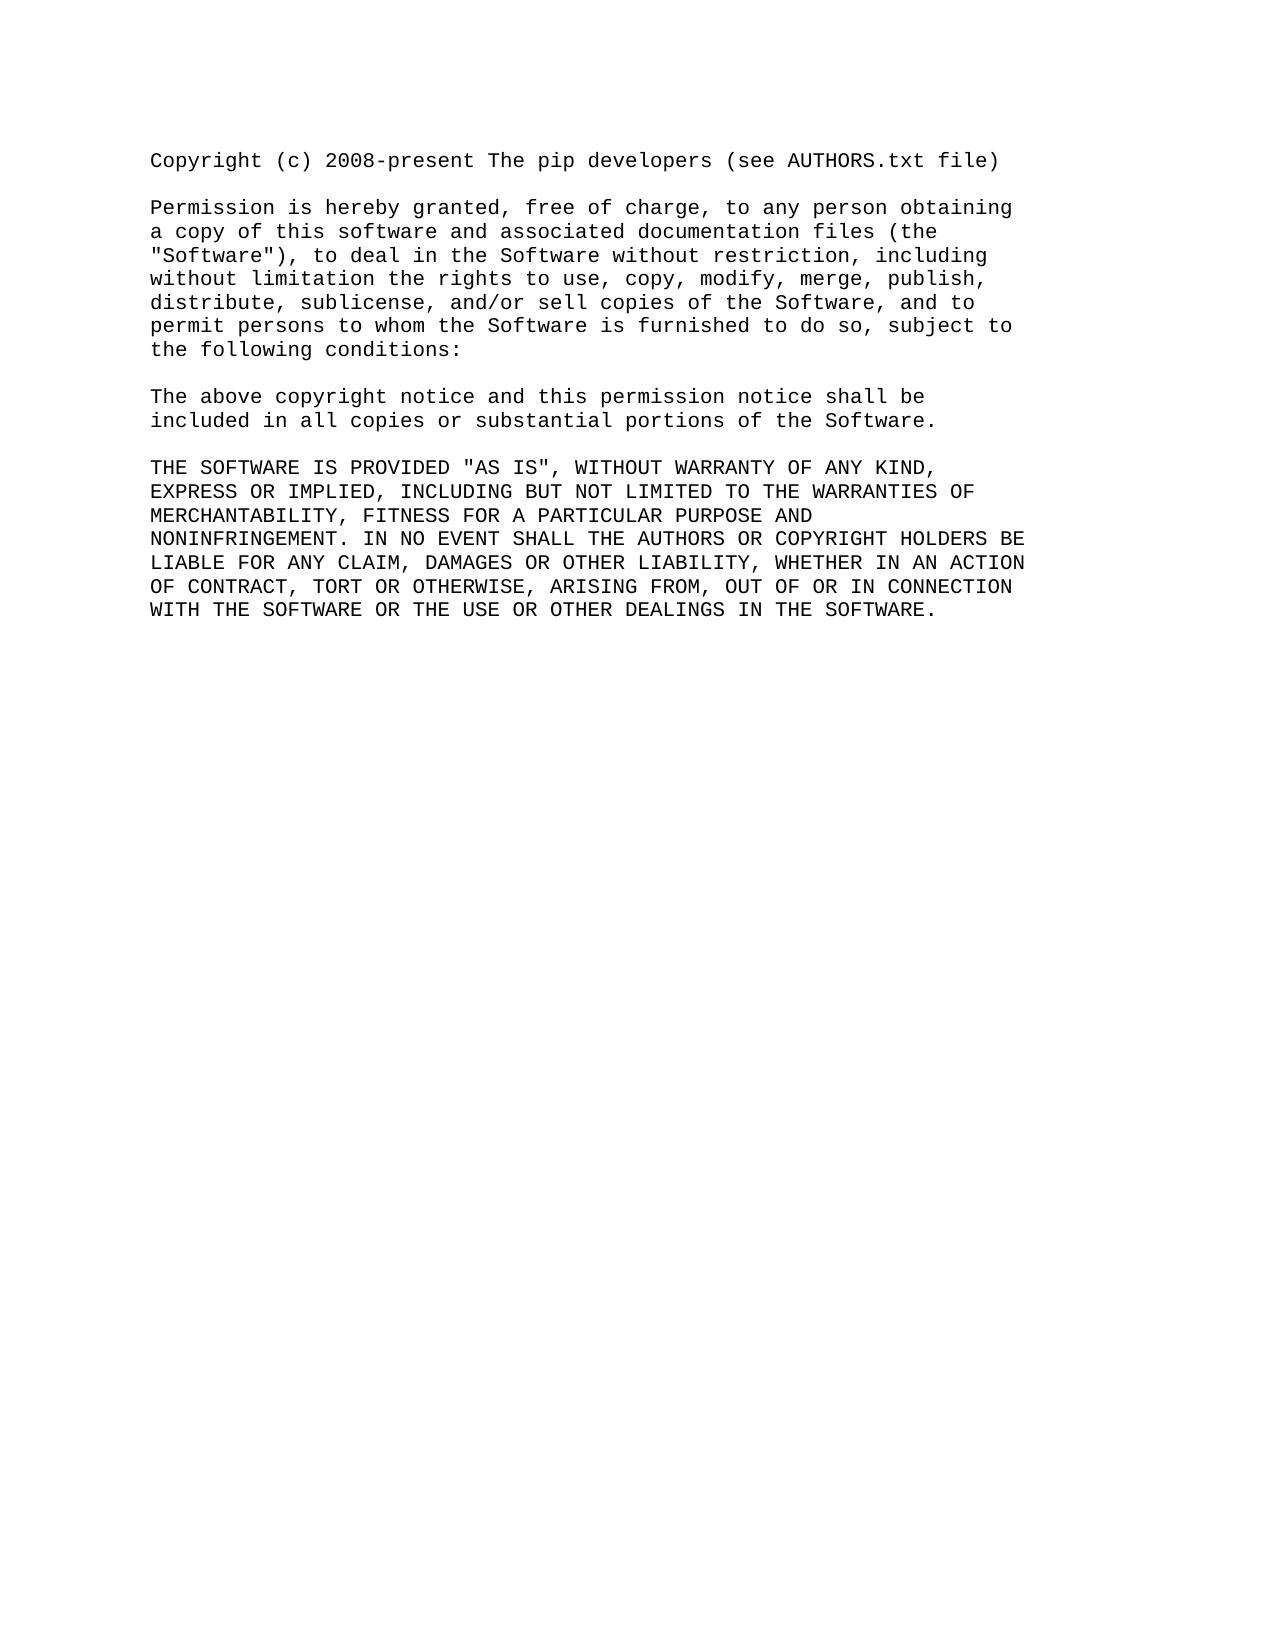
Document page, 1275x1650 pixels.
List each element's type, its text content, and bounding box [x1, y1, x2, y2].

text WITH THE SOFTWARE OR THE USE OR OTHER DEALINGS IN THE SOFTWARE. [150, 599, 1125, 623]
text the following conditions: [150, 339, 1125, 363]
text "Software"), to deal in the Software without restriction, including [150, 244, 1125, 268]
text THE SOFTWARE IS PROVIDED "AS IS", WITHOUT WARRANTY OF ANY KIND, [150, 457, 1125, 481]
text EXPRESS OR IMPLIED, INCLUDING BUT NOT LIMITED TO THE WARRANTIES OF [150, 481, 1125, 505]
text permit persons to whom the Software is furnished to do so, subject to [150, 316, 1125, 339]
text distribute, sublicense, and/or sell copies of the Software, and to [150, 292, 1125, 316]
text MERCHANTABILITY, FITNESS FOR A PARTICULAR PURPOSE AND [150, 505, 1125, 528]
text OF CONTRACT, TORT OR OTHERWISE, ARISING FROM, OUT OF OR IN CONNECTION [150, 576, 1125, 599]
text a copy of this software and associated documentation files (the [150, 221, 1125, 244]
text NONINFRINGEMENT. IN NO EVENT SHALL THE AUTHORS OR COPYRIGHT HOLDERS BE [150, 528, 1125, 552]
text included in all copies or substantial portions of the Software. [150, 410, 1125, 434]
text The above copyright notice and this permission notice shall be [150, 386, 1125, 410]
text Copyright (c) 2008-present The pip developers (see AUTHORS.txt file) [150, 150, 1125, 174]
text LIABLE FOR ANY CLAIM, DAMAGES OR OTHER LIABILITY, WHETHER IN AN ACTION [150, 552, 1125, 576]
text without limitation the rights to use, copy, modify, merge, publish, [150, 268, 1125, 292]
text Permission is hereby granted, free of charge, to any person obtaining [150, 197, 1125, 221]
